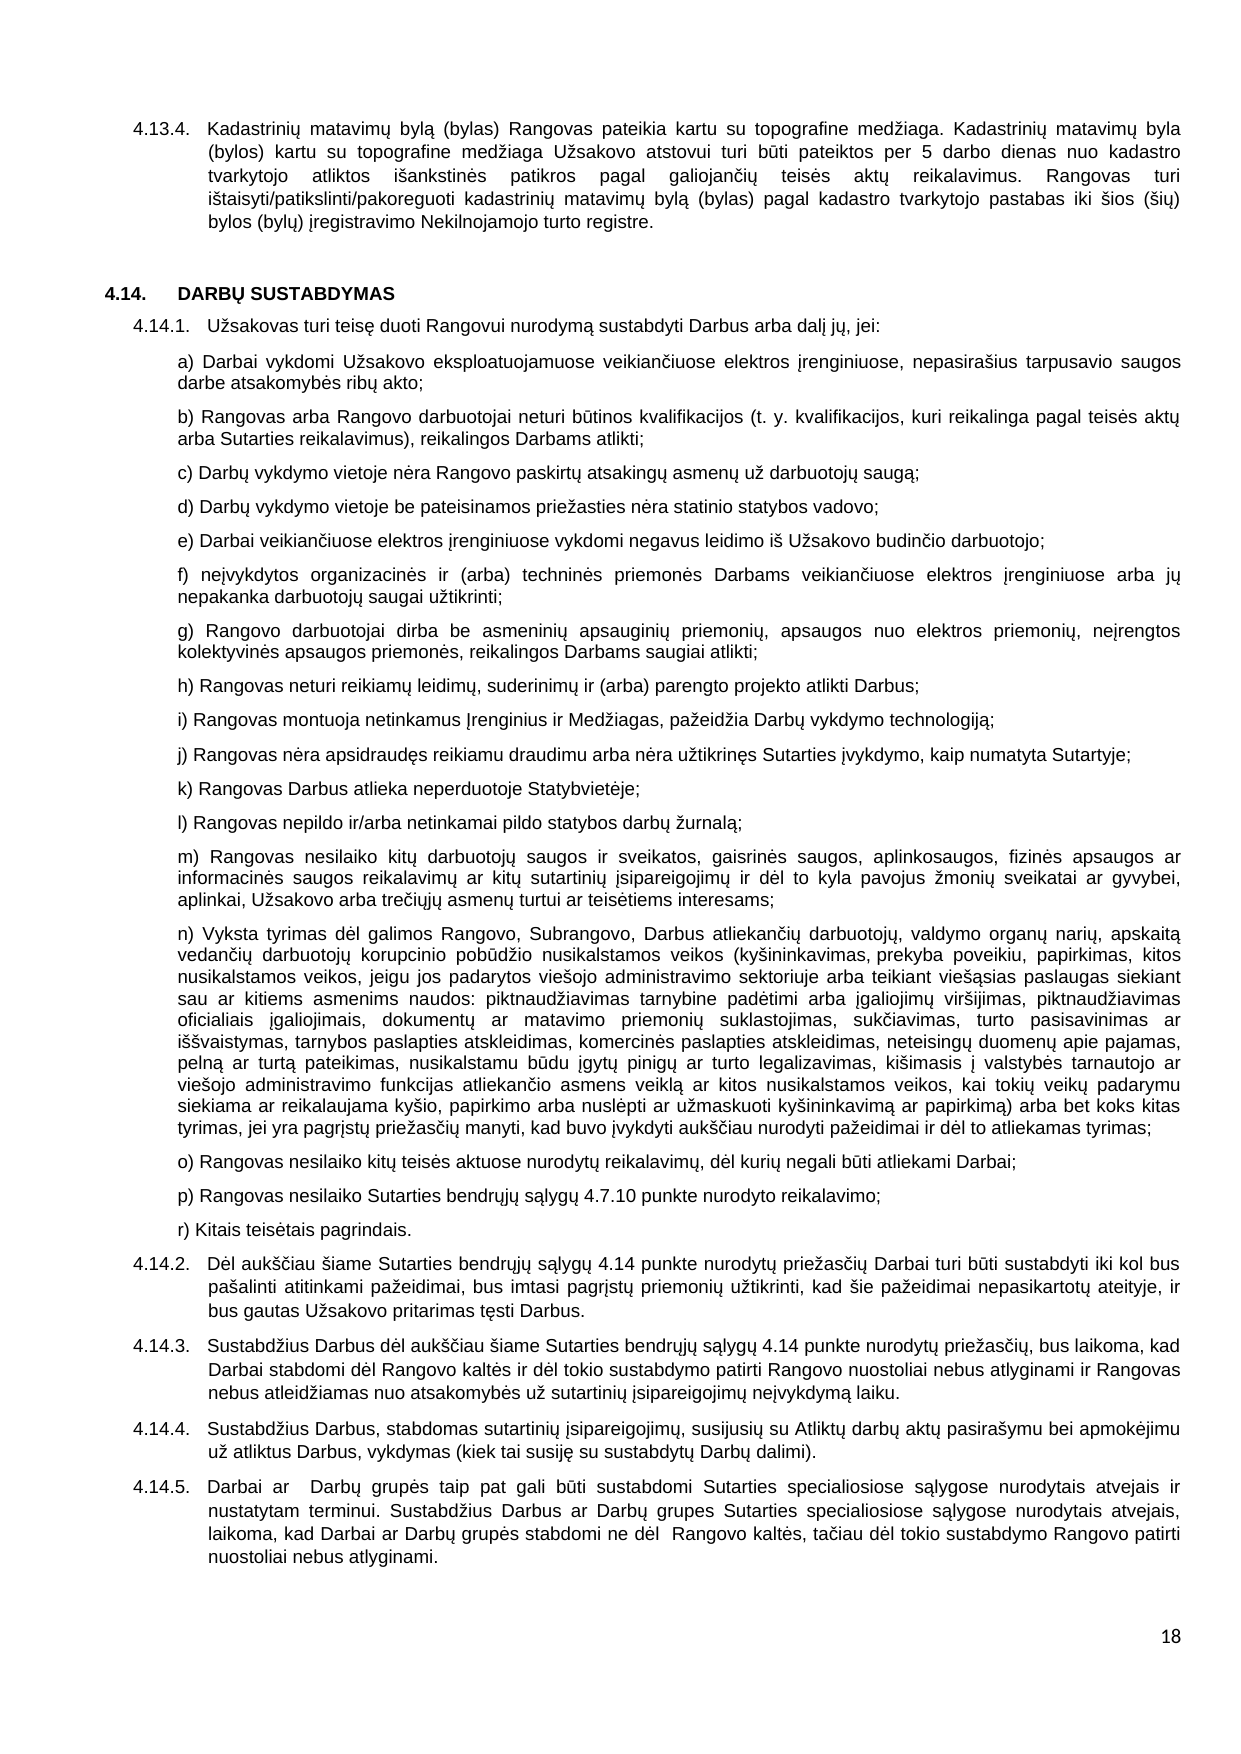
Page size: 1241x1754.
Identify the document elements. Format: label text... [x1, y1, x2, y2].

text l) Rangovas nepildo ir/arba netinkamai pildo statybos darbų žurnalą; [177, 811, 1181, 833]
list Sustabdžius Darbus, stabdomas sutartinių įsipareigojimų, susijusių su Atliktų darbų aktų pasirašymu bei apmokėjimu už atliktus Darbus, vykdymas (kiek tai susiję su sustabdytų Darbų dalimi). [133, 1417, 1181, 1462]
list Dėl aukščiau šiame Sutarties bendrųjų sąlygų 4.14 punkte nurodytų priežasčių Darbai turi būti sustabdyti iki kol bus pašalinti atitinkami pažeidimai, bus imtasi pagrįstų priemonių užtikrinti, kad šie pažeidimai nepasikartotų ateityje, ir bus gautas Užsakovo pritarimas tęsti Darbus. [133, 1253, 1181, 1321]
text d) Darbų vykdymo vietoje be pateisinamos priežasties nėra statinio statybos vadovo; [177, 496, 1181, 517]
list Kadastrinių matavimų bylą (bylas) Rangovas pateikia kartu su topografine medžiaga. Kadastrinių matavimų byla (bylos) kartu su topografine medžiaga Užsakovo atstovui turi būti pateiktos per 5 darbo dienas nuo kadastro tvarkytojo atliktos išankstinės patikros pagal galiojančių teisės aktų reikalavimus. Rangovas turi ištaisyti/patikslinti/pakoreguoti kadastrinių matavimų bylą (bylas) pagal kadastro tvarkytojo pastabas iki šios (šių) bylos (bylų) įregistravimo Nekilnojamojo turto registre. [133, 118, 1181, 233]
text e) Darbai veikiančiuose elektros įrenginiuose vykdomi negavus leidimo iš Užsakovo budinčio darbuotojo; [177, 530, 1181, 551]
subtitle Darbų sustabdymas [104, 283, 1181, 305]
text n) Vyksta tyrimas dėl galimos Rangovo, Subrangovo, Darbus atliekančių darbuotojų, valdymo organų narių, apskaitą vedančių darbuotojų korupcinio pobūdžio nusikalstamos veikos (kyšininkavimas, prekyba poveikiu, papirkimas, kitos nusikalstamos veikos, jeigu jos padarytos viešojo administravimo sektoriuje arba teikiant viešąsias paslaugas siekiant sau ar kitiems asmenims naudos: piktnaudžiavimas tarnybine padėtimi arba įgaliojimų viršijimas, piktnaudžiavimas oficialiais įgaliojimais, dokumentų ar matavimo priemonių suklastojimas, sukčiavimas, turto pasisavinimas ar iššvaistymas, tarnybos paslapties atskleidimas, komercinės paslapties atskleidimas, neteisingų duomenų apie pajamas, pelną ar turtą pateikimas, nusikalstamu būdu įgytų pinigų ar turto legalizavimas, kišimasis į valstybės tarnautojo ar viešojo administravimo funkcijas atliekančio asmens veiklą ar kitos nusikalstamos veikos, kai tokių veikų padarymu siekiama ar reikalaujama kyšio, papirkimo arba nuslėpti ar užmaskuoti kyšininkavimą ar papirkimą) arba bet koks kitas tyrimas, jei yra pagrįstų priežasčių manyti, kad buvo įvykdyti aukščiau nurodyti pažeidimai ir dėl to atliekamas tyrimas; [177, 923, 1181, 1138]
text i) Rangovas montuoja netinkamus Įrenginius ir Medžiagas, pažeidžia Darbų vykdymo technologiją; [177, 709, 1181, 731]
list Sustabdžius Darbus dėl aukščiau šiame Sutarties bendrųjų sąlygų 4.14 punkte nurodytų priežasčių, bus laikoma, kad Darbai stabdomi dėl Rangovo kaltės ir dėl tokio sustabdymo patirti Rangovo nuostoliai nebus atlyginami ir Rangovas nebus atleidžiamas nuo atsakomybės už sutartinių įsipareigojimų neįvykdymą laiku. [133, 1335, 1181, 1403]
text h) Rangovas neturi reikiamų leidimų, suderinimų ir (arba) parengto projekto atlikti Darbus; [177, 675, 1181, 697]
text b) Rangovas arba Rangovo darbuotojai neturi būtinos kvalifikacijos (t. y. kvalifikacijos, kuri reikalinga pagal teisės aktų arba Sutarties reikalavimus), reikalingos Darbams atlikti; [177, 406, 1181, 449]
text m) Rangovas nesilaiko kitų darbuotojų saugos ir sveikatos, gaisrinės saugos, aplinkosaugos, fizinės apsaugos ar informacinės saugos reikalavimų ar kitų sutartinių įsipareigojimų ir dėl to kyla pavojus žmonių sveikatai ar gyvybei, aplinkai, Užsakovo arba trečiųjų asmenų turtui ar teisėtiems interesams; [177, 846, 1181, 910]
text o) Rangovas nesilaiko kitų teisės aktuose nurodytų reikalavimų, dėl kurių negali būti atliekami Darbai; [177, 1151, 1181, 1172]
text k) Rangovas Darbus atlieka neperduotoje Statybvietėje; [177, 777, 1181, 799]
list Darbai ar Darbų grupės taip pat gali būti sustabdomi Sutarties specialiosiose sąlygose nurodytais atvejais ir nustatytam terminui. Sustabdžius Darbus ar Darbų grupes Sutarties specialiosiose sąlygose nurodytais atvejais, laikoma, kad Darbai ar Darbų grupės stabdomi ne dėl Rangovo kaltės, tačiau dėl tokio sustabdymo Rangovo patirti nuostoliai nebus atlyginami. [133, 1476, 1181, 1568]
text a) Darbai vykdomi Užsakovo eksploatuojamuose veikiančiuose elektros įrenginiuose, nepasirašius tarpusavio saugos darbe atsakomybės ribų akto; [177, 351, 1181, 394]
text c) Darbų vykdymo vietoje nėra Rangovo paskirtų atsakingų asmenų už darbuotojų saugą; [177, 462, 1181, 483]
text j) Rangovas nėra apsidraudęs reikiamu draudimu arba nėra užtikrinęs Sutarties įvykdymo, kaip numatyta Sutartyje; [177, 743, 1181, 765]
text g) Rangovo darbuotojai dirba be asmeninių apsauginių priemonių, apsaugos nuo elektros priemonių, neįrengtos kolektyvinės apsaugos priemonės, reikalingos Darbams saugiai atlikti; [177, 619, 1181, 663]
text r) Kitais teisėtais pagrindais. [177, 1219, 1181, 1241]
list Užsakovas turi teisę duoti Rangovui nurodymą sustabdyti Darbus arba dalį jų, jei: [133, 315, 1181, 336]
text p) Rangovas nesilaiko Sutarties bendrųjų sąlygų 4.7.10 punkte nurodyto reikalavimo; [177, 1185, 1181, 1206]
text f) neįvykdytos organizacinės ir (arba) techninės priemonės Darbams veikiančiuose elektros įrenginiuose arba jų nepakanka darbuotojų saugai užtikrinti; [177, 564, 1181, 607]
